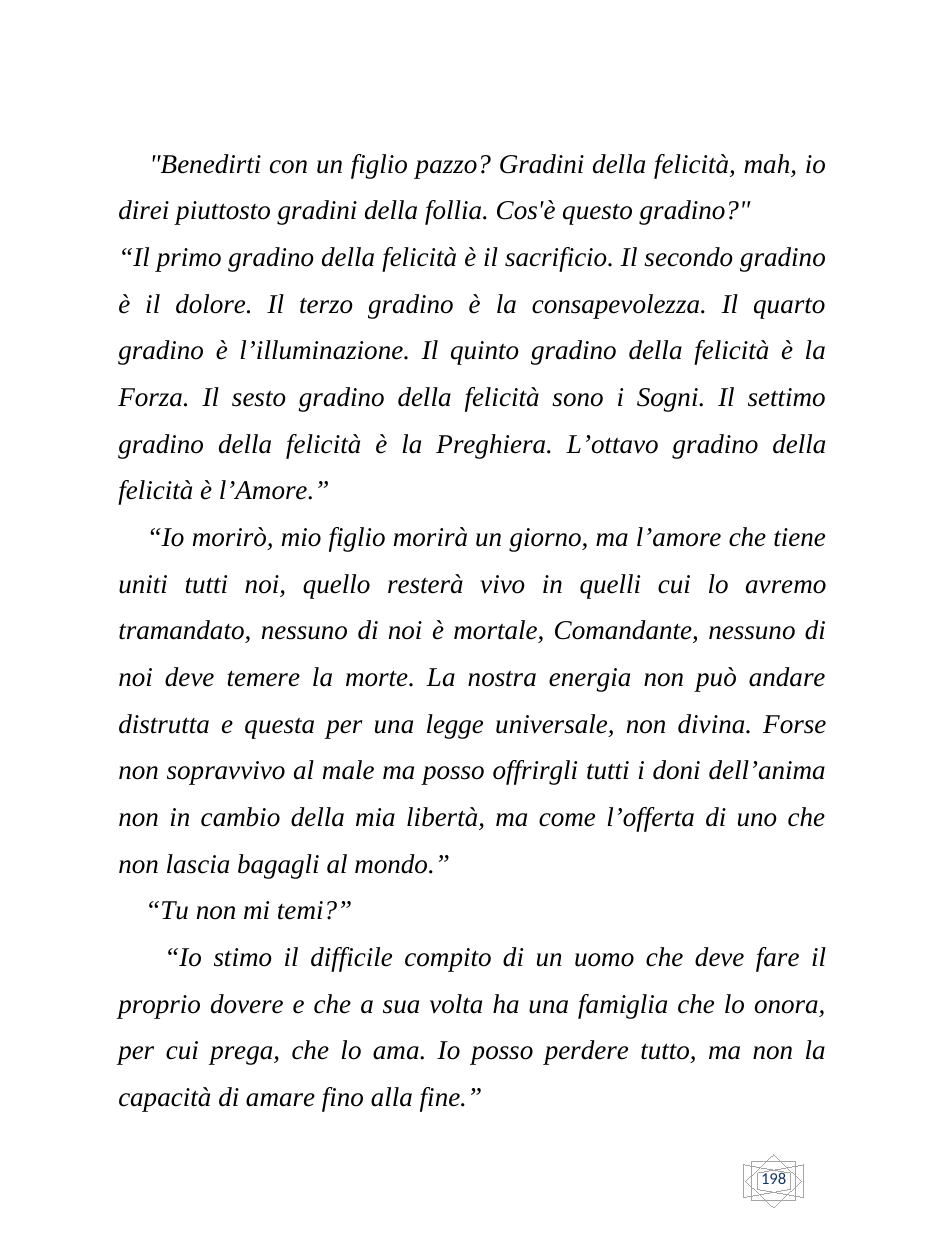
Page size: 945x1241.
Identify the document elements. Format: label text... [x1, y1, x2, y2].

text “Io morirò, mio figlio morirà un giorno, ma l’amore che tiene uniti tutti noi, quello resterà vivo in quelli cui lo avremo tramandato, nessuno di noi è mortale, Comandante, nessuno di noi deve temere la morte. La nostra energia non può andare distrutta e questa per una legge universale, non divina. Forse non sopravvivo al male ma posso offrirgli tutti i doni dell’anima non in cambio della mia libertà, ma come l’offerta di uno che non lascia bagagli al mondo.” [118, 521, 827, 879]
text “Tu non mi temi?” [118, 894, 827, 926]
text "Benedirti con un figlio pazzo? Gradini della felicità, mah, io direi piuttosto gradini della follia. Cos'è questo gradino?" [118, 148, 827, 226]
text “Il primo gradino della felicità è il sacrificio. Il secondo gradino è il dolore. Il terzo gradino è la consapevolezza. Il quarto gradino è l’illuminazione. Il quinto gradino della felicità è la Forza. Il sesto gradino della felicità sono i Sogni. Il settimo gradino della felicità è la Preghiera. L’ottavo gradino della felicità è l’Amore.” [118, 241, 827, 506]
text “Io stimo il difficile compito di un uomo che deve fare il proprio dovere e che a sua volta ha una famiglia che lo onora, per cui prega, che lo ama. Io posso perdere tutto, ma non la capacità di amare fino alla fine.” [118, 941, 827, 1112]
